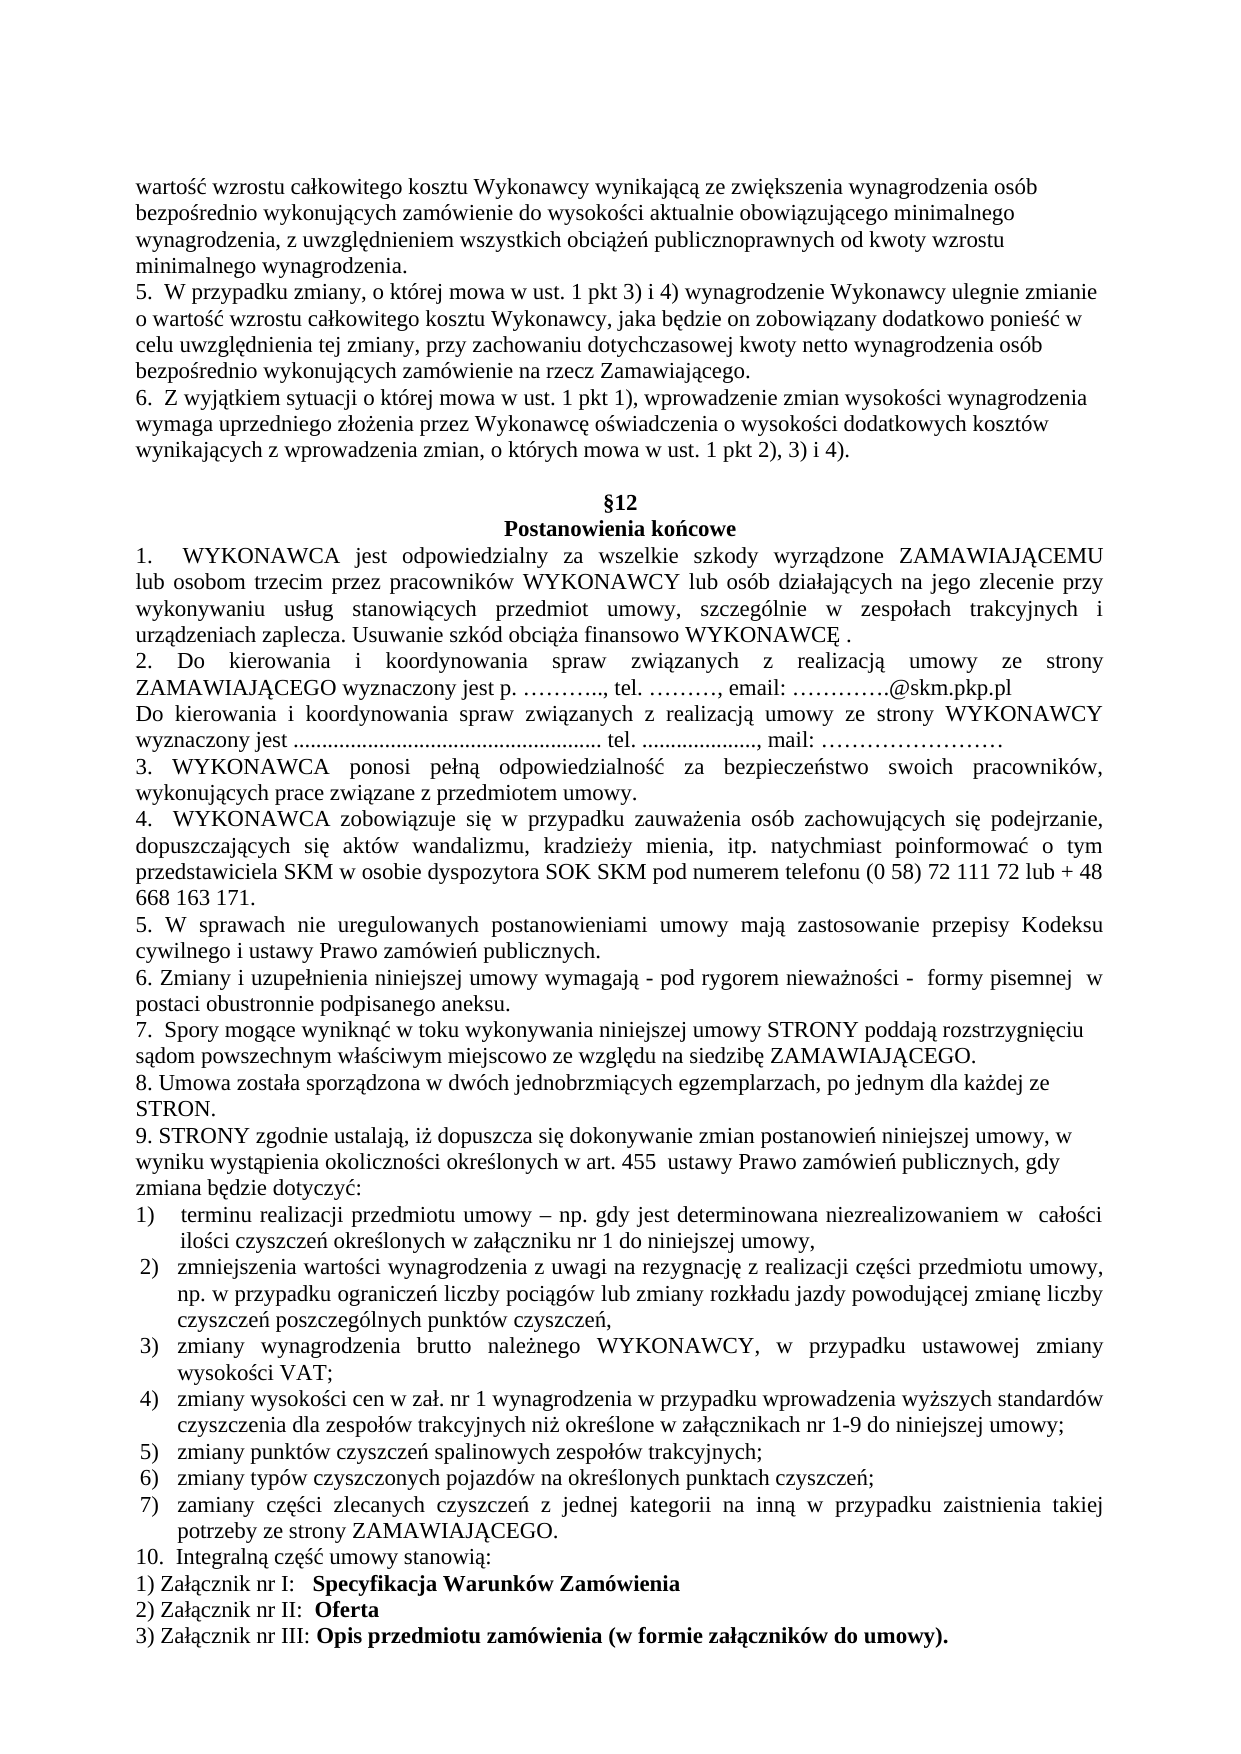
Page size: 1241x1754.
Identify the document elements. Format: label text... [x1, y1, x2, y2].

list zmniejszenia wartości wynagrodzenia z uwagi na rezygnację z realizacji części przedmiotu umowy, np. w przypadku ograniczeń liczby pociągów lub zmiany rozkładu jazdy powodującej zmianę liczby czyszczeń poszczególnych punktów czyszczeń, [139, 1253, 1105, 1332]
text 1) Załącznik nr I: Specyfikacja Warunków Zamówienia [135, 1570, 1105, 1596]
text 9. STRONY zgodnie ustalają, iż dopuszcza się dokonywanie zmian postanowień niniejszej umowy, w wyniku wystąpienia okoliczności określonych w art. 455 ustawy Prawo zamówień publicznych, gdy zmiana będzie dotyczyć: [135, 1122, 1105, 1201]
text 3. WYKONAWCA ponosi pełną odpowiedzialność za bezpieczeństwo swoich pracowników, wykonujących prace związane z przedmiotem umowy. [135, 753, 1105, 805]
text 3) Załącznik nr III: Opis przedmiotu zamówienia (w formie załączników do umowy). [135, 1622, 1105, 1649]
text 6. Zmiany i uzupełnienia niniejszej umowy wymagają - pod rygorem nieważności - formy pisemnej w postaci obustronnie podpisanego aneksu. [135, 963, 1105, 1016]
text Do kierowania i koordynowania spraw związanych z realizacją umowy ze strony WYKONAWCY wyznaczony jest ...................................................... tel. ...................., mail: …………………… [135, 700, 1105, 753]
text 10. Integralną część umowy stanowią: [135, 1543, 1105, 1570]
list zamiany części zlecanych czyszczeń z jednej kategorii na inną w przypadku zaistnienia takiej potrzeby ze strony ZAMAWIAJĄCEGO. [139, 1491, 1105, 1543]
text §12 [135, 489, 1105, 516]
list zmiany wysokości cen w zał. nr 1 wynagrodzenia w przypadku wprowadzenia wyższych standardów czyszczenia dla zespołów trakcyjnych niż określone w załącznikach nr 1-9 do niniejszej umowy; [139, 1385, 1105, 1438]
list zmiany wynagrodzenia brutto należnego WYKONAWCY, w przypadku ustawowej zmiany wysokości VAT; [139, 1332, 1105, 1385]
text 2. Do kierowania i koordynowania spraw związanych z realizacją umowy ze strony ZAMAWIAJĄCEGO wyznaczony jest p. ……….., tel. ………, email: ………….@skm.pkp.pl [135, 647, 1105, 700]
text Postanowienia końcowe [135, 516, 1105, 542]
list zmiany punktów czyszczeń spalinowych zespołów trakcyjnych; [139, 1438, 1105, 1464]
text 4. WYKONAWCA zobowiązuje się w przypadku zauważenia osób zachowujących się podejrzanie, dopuszczających się aktów wandalizmu, kradzieży mienia, itp. natychmiast poinformować o tym przedstawiciela SKM w osobie dyspozytora SOK SKM pod numerem telefonu (0 58) 72 111 72 lub + 48 668 163 171. [135, 805, 1105, 911]
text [135, 173, 1105, 278]
text 6. Z wyjątkiem sytuacji o której mowa w ust. 1 pkt 1), wprowadzenie zmian wysokości wynagrodzenia wymaga uprzedniego złożenia przez Wykonawcę oświadczenia o wysokości dodatkowych kosztów wynikających z wprowadzenia zmian, o których mowa w ust. 1 pkt 2), 3) i 4). [135, 384, 1105, 463]
text 1. WYKONAWCA jest odpowiedzialny za wszelkie szkody wyrządzone ZAMAWIAJĄCEMU lub osobom trzecim przez pracowników WYKONAWCY lub osób działających na jego zlecenie przy wykonywaniu usług stanowiących przedmiot umowy, szczególnie w zespołach trakcyjnych i urządzeniach zaplecza. Usuwanie szkód obciąża finansowo WYKONAWCĘ . [135, 542, 1105, 647]
text 5. W sprawach nie uregulowanych postanowieniami umowy mają zastosowanie przepisy Kodeksu cywilnego i ustawy Prawo zamówień publicznych. [135, 911, 1105, 963]
text 8. Umowa została sporządzona w dwóch jednobrzmiących egzemplarzach, po jednym dla każdej ze STRON. [135, 1069, 1105, 1122]
text 5. W przypadku zmiany, o której mowa w ust. 1 pkt 3) i 4) wynagrodzenie Wykonawcy ulegnie zmianie o wartość wzrostu całkowitego kosztu Wykonawcy, jaka będzie on zobowiązany dodatkowo ponieść w celu uwzględnienia tej zmiany, przy zachowaniu dotychczasowej kwoty netto wynagrodzenia osób bezpośrednio wykonujących zamówienie na rzecz Zamawiającego. [135, 278, 1105, 384]
list terminu realizacji przedmiotu umowy – np. gdy jest determinowana niezrealizowaniem w całości ilości czyszczeń określonych w załączniku nr 1 do niniejszej umowy, [135, 1201, 1105, 1253]
text 7. Spory mogące wyniknąć w toku wykonywania niniejszej umowy STRONY poddają rozstrzygnięciu sądom powszechnym właściwym miejscowo ze względu na siedzibę ZAMAWIAJĄCEGO. [135, 1016, 1105, 1069]
text 2) Załącznik nr II: Oferta [135, 1596, 1105, 1622]
list zmiany typów czyszczonych pojazdów na określonych punktach czyszczeń; [139, 1464, 1105, 1491]
